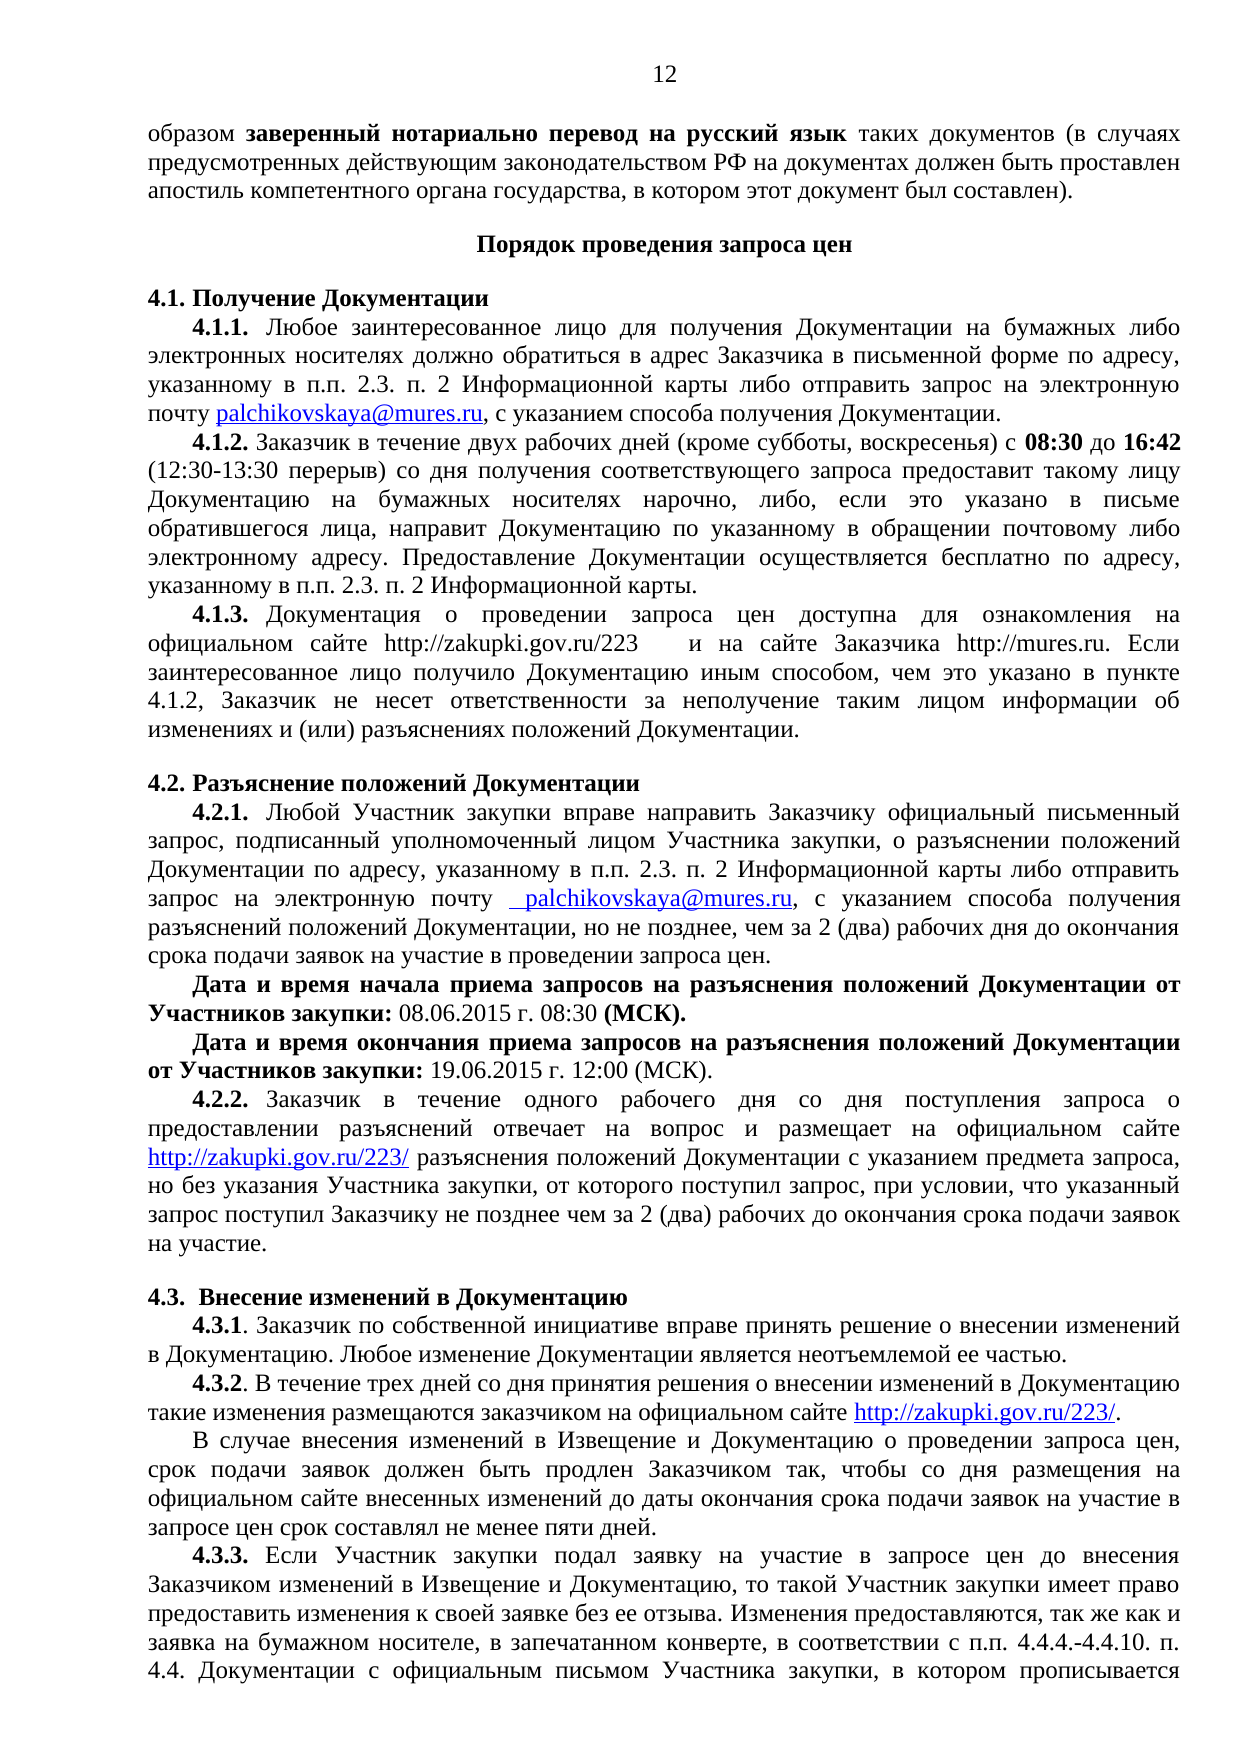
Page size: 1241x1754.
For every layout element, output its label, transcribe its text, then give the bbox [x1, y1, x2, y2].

text Дата и время окончания приема запросов на разъяснения положений Документации от Участников закупки: 19.06.2015 г. 12:00 (МСК). [148, 1027, 1181, 1084]
list Разъяснение положений Документации [148, 768, 1181, 797]
text 4.3.2. В течение трех дней со дня принятия решения о внесении изменений в Документацию такие изменения размещаются заказчиком на официальном сайте http://zakupki.gov.ru/223/. [148, 1368, 1181, 1426]
text 4.3.1. Заказчик по собственной инициативе вправе принять решение о внесении изменений в Документацию. Любое изменение Документации является неотъемлемой ее частью. [148, 1311, 1181, 1368]
text В случае внесения изменений в Извещение и Документацию о проведении запроса цен, срок подачи заявок должен быть продлен Заказчиком так, чтобы со дня размещения на официальном сайте внесенных изменений до даты окончания срока подачи заявок на участие в запросе цен срок составлял не менее пяти дней. [148, 1426, 1181, 1541]
list Внесение изменений в Документацию [148, 1282, 1181, 1311]
text 4.2.2. Заказчик в течение одного рабочего дня со дня поступления запроса о предоставлении разъяснений отвечает на вопрос и размещает на официальном сайте http://zakupki.gov.ru/223/ разъяснения положений Документации с указанием предмета запроса, но без указания Участника закупки, от которого поступил запрос, при условии, что указанный запрос поступил Заказчику не позднее чем за 2 (два) рабочих до окончания срока подачи заявок на участие. [148, 1084, 1181, 1257]
text 4.2.1. Любой Участник закупки вправе направить Заказчику официальный письменный запрос, подписанный уполномоченный лицом Участника закупки, о разъяснении положений Документации по адресу, указанному в п.п. 2.3. п. 2 Информационной карты либо отправить запрос на электронную почту , с указанием способа получения разъяснений положений Документации, но не позднее, чем за 2 (два) рабочих дня до окончания срока подачи заявок на участие в проведении запроса цен. [148, 797, 1181, 969]
text 4.1.1. Любое заинтересованное лицо для получения Документации на бумажных либо электронных носителях должно обратиться в адрес Заказчика в письменной форме по адресу, указанному в п.п. 2.3. п. 2 Информационной карты либо отправить запрос на электронную почту palchikovskaya@mures.ru, с указанием способа получения Документации. [148, 312, 1181, 427]
list Получение Документации [148, 283, 1181, 312]
text Порядок проведения запроса цен [148, 229, 1181, 258]
text 4.1.2. Заказчик в течение двух рабочих дней (кроме субботы, воскресенья) с 08:30 до 16:42 (12:30-13:30 перерыв) со дня получения соответствующего запроса предоставит такому лицу Документацию на бумажных носителях нарочно, либо, если это указано в письме обратившегося лица, направит Документацию по указанному в обращении почтовому либо электронному адресу. Предоставление Документации осуществляется бесплатно по адресу, указанному в п.п. 2.3. п. 2 Информационной карты. [148, 427, 1181, 599]
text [148, 118, 1181, 204]
text 4.1.3. Документация о проведении запроса цен доступна для ознакомления на официальном сайте http://zakupki.gov.ru/223 и на сайте Заказчика http://mures.ru. Если заинтересованное лицо получило Документацию иным способом, чем это указано в пункте 4.1.2, Заказчик не несет ответственности за неполучение таким лицом информации об изменениях и (или) разъяснениях положений Документации. [148, 599, 1181, 743]
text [148, 1541, 1181, 1684]
text Дата и время начала приема запросов на разъяснения положений Документации от Участников закупки: 08.06.2015 г. 08:30 (МСК). [148, 969, 1181, 1027]
